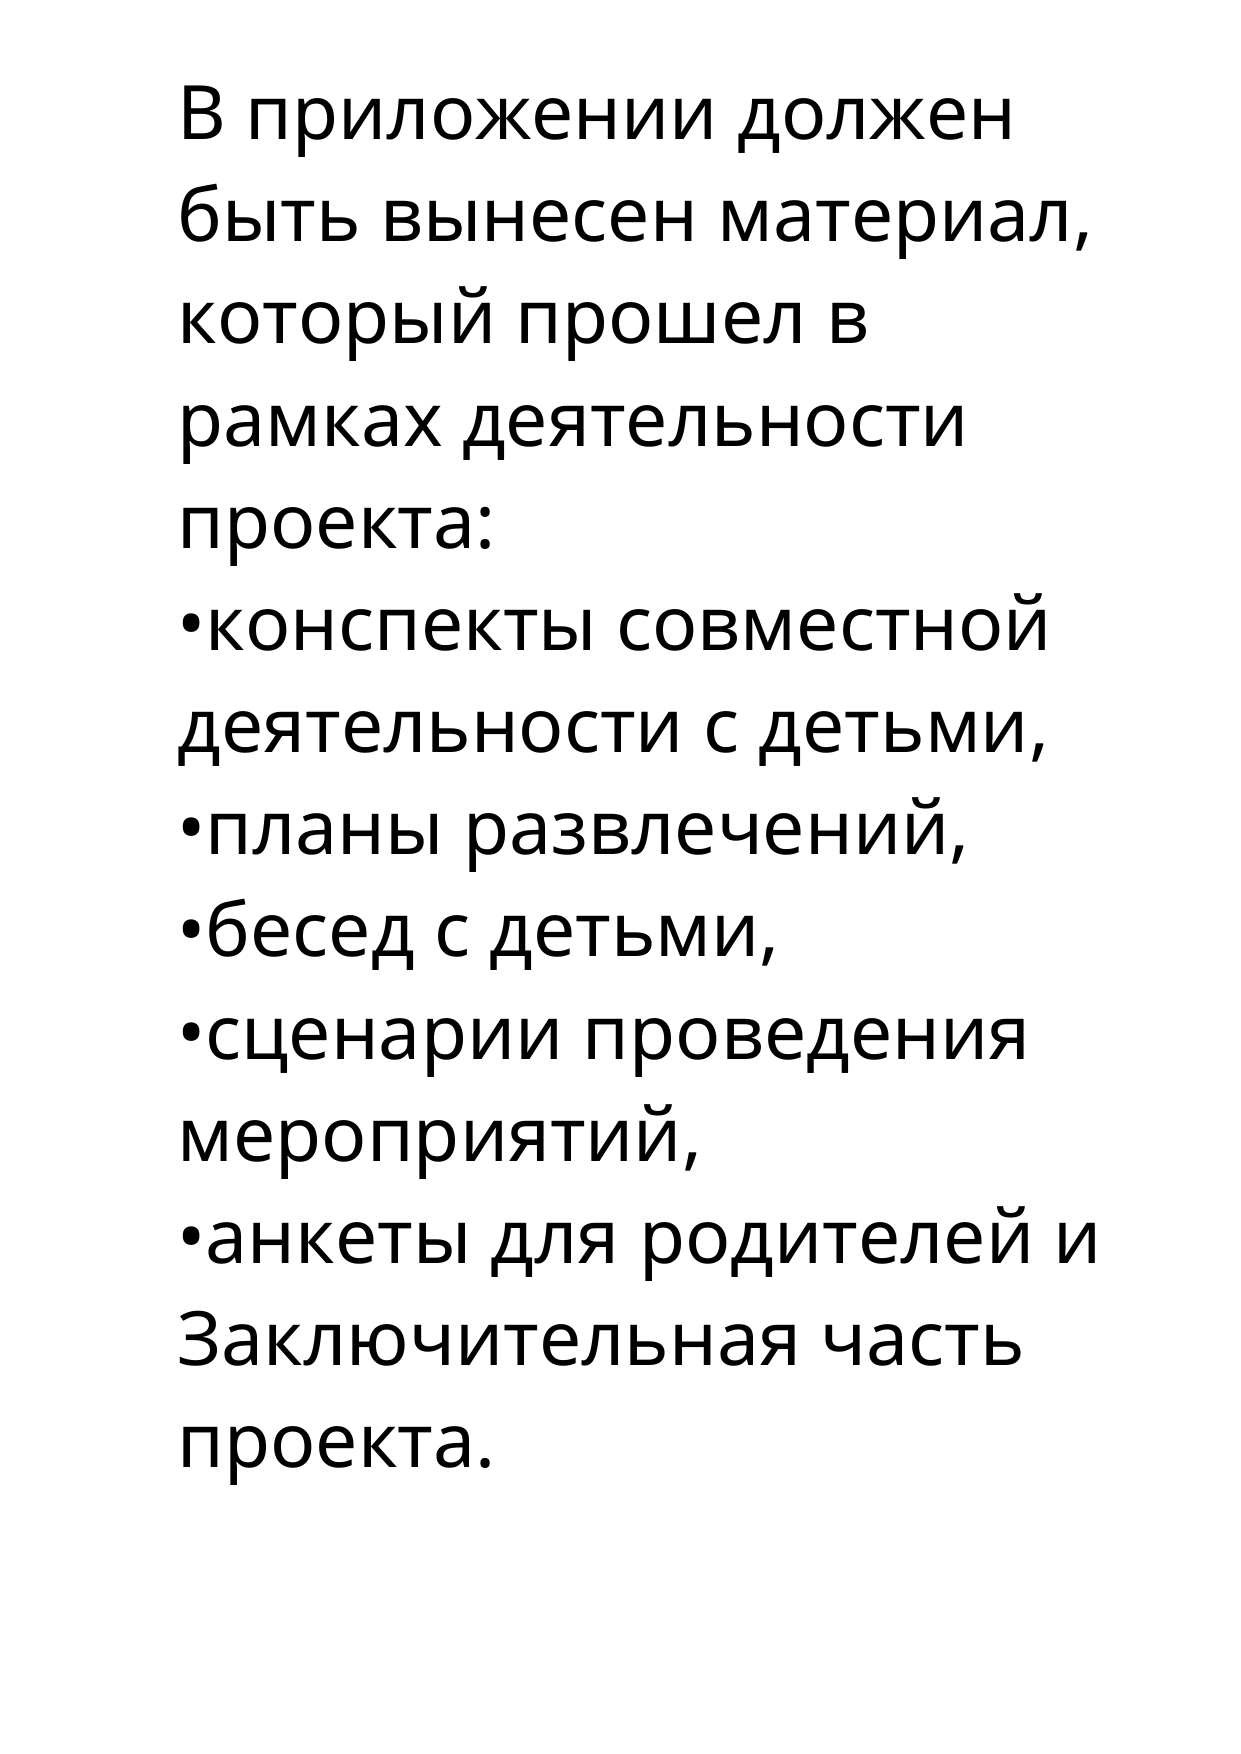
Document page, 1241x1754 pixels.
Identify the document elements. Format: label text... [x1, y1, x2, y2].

text В приложении должен быть вынесен материал, который прошел в рамках деятельности проекта: [177, 59, 1152, 570]
text •анкеты для родителей и [177, 1183, 1152, 1285]
text •планы развлечений, [177, 774, 1152, 877]
text •сценарии проведения мероприятий, [177, 979, 1152, 1183]
text •конспекты совместной деятельности с детьми, [177, 570, 1152, 774]
text •бесед с детьми, [177, 877, 1152, 979]
text Заключительная часть проекта. [177, 1285, 1152, 1490]
